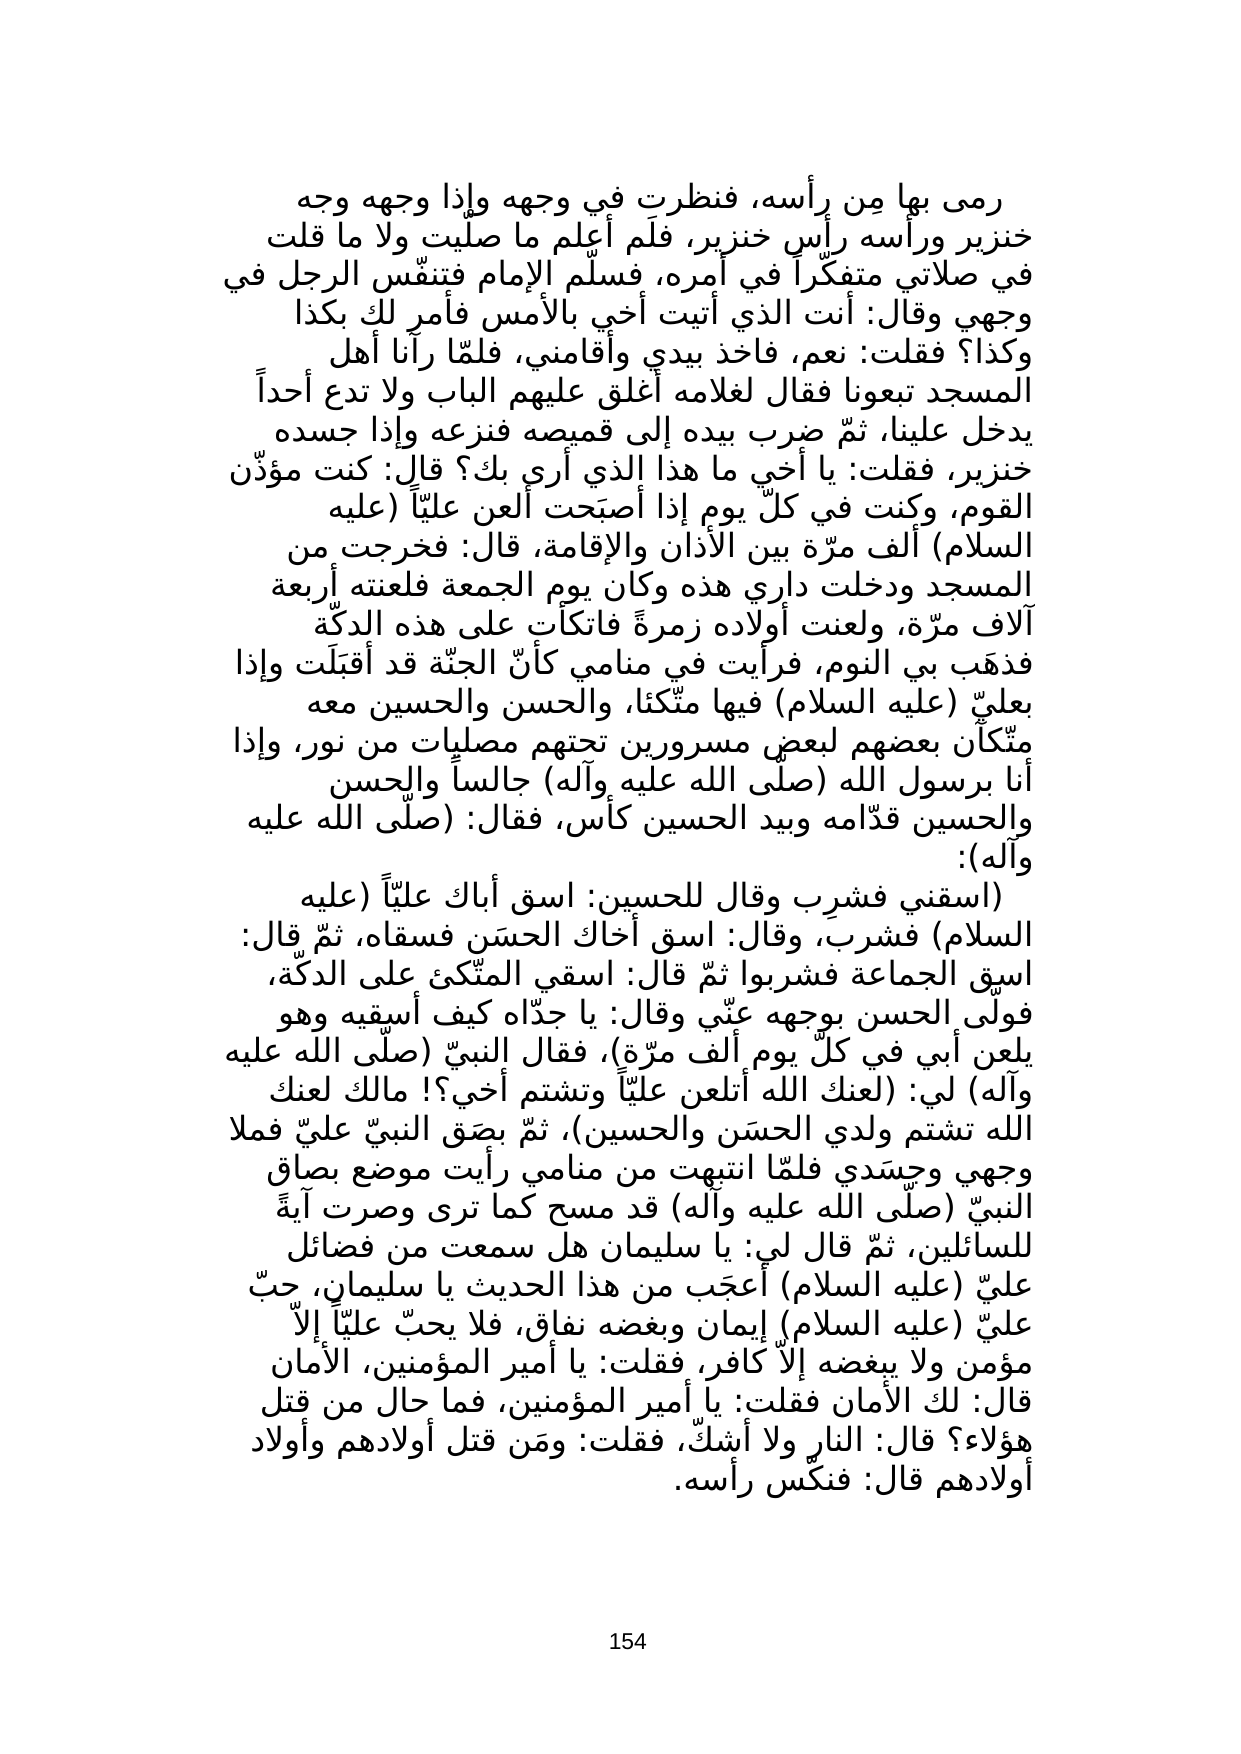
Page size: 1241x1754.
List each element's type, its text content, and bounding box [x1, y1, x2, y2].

text رمى بها مِن رأسه، فنظرت في وجهه وإذا وجهه وجه خنزير ورأسه رأس خنزير، فلَم أعلم ما صلّيت ولا ما قلت في صلاتي متفكّراً في أمره، فسلّم الإمام فتنفّس الرجل في وجهي وقال: أنت الذي أتيت أخي بالأمس فأمر لك بكذا وكذا؟ فقلت: نعم، فاخذ بيدي وأقامني، فلمّا رآنا أهل المسجد تبعونا فقال لغلامه أغلق عليهم الباب ولا تدع أحداً يدخل علينا، ثمّ ضرب بيده إلى قميصه فنزعه وإذا جسده خنزير، فقلت: يا أخي ما هذا الذي أرى بك؟ قال: كنت مؤذّن القوم، وكنت في كلّ يوم إذا أصبَحت ألعن عليّاً (عليه السلام) ألف مرّة بين الأذان والإقامة، قال: فخرجت من المسجد ودخلت داري هذه وكان يوم الجمعة فلعنته أربعة آلاف مرّة، ولعنت أولاده زمرةً فاتكأت على هذه الدكّة فذهَب بي النوم، فرأيت في منامي كأنّ الجنّة قد أقبَلَت وإذا بعليّ (عليه السلام) فيها متّكئا، والحسن والحسين معه متّكآن بعضهم لبعض مسرورين تحتهم مصليات من نور، وإذا أنا برسول الله (صلّى الله عليه وآله) جالساً والحسن والحسين قدّامه وبيد الحسين كأس، فقال: (صلّى الله عليه وآله): [222, 177, 1033, 877]
text (اسقني فشرِب وقال للحسين: اسق أباك عليّاً (عليه السلام) فشرب، وقال: اسق أخاك الحسَن فسقاه، ثمّ قال: اسق الجماعة فشربوا ثمّ قال: اسقي المتّكئ على الدكّة، فولّى الحسن بوجهه عنّي وقال: يا جدّاه كيف أسقيه وهو يلعن أبي في كلّ يوم ألف مرّة)، فقال النبيّ (صلّى الله عليه وآله) لي: (لعنك الله أتلعن عليّاً وتشتم أخي؟! مالك لعنك الله تشتم ولدي الحسَن والحسين)، ثمّ بصَق النبيّ عليّ فملا وجهي وجسَدي فلمّا انتبهت من منامي رأيت موضع بصاق النبيّ (صلّى الله عليه وآله) قد مسح كما ترى وصرت آيةً للسائلين، ثمّ قال لي: يا سليمان هل سمعت من فضائل عليّ (عليه السلام) أعجَب من هذا الحديث يا سليمان، حبّ عليّ (عليه السلام) إيمان وبغضه نفاق، فلا يحبّ عليّاً إلاّ مؤمن ولا يبغضه إلاّ كافر، فقلت: يا أمير المؤمنين، الأمان قال: لك الأمان فقلت: يا أمير المؤمنين، فما حال من قتل هؤلاء؟ قال: النار ولا أشكّ، فقلت: ومَن قتل أولادهم وأولاد أولادهم قال: فنكّس رأسه. [222, 877, 1033, 1498]
